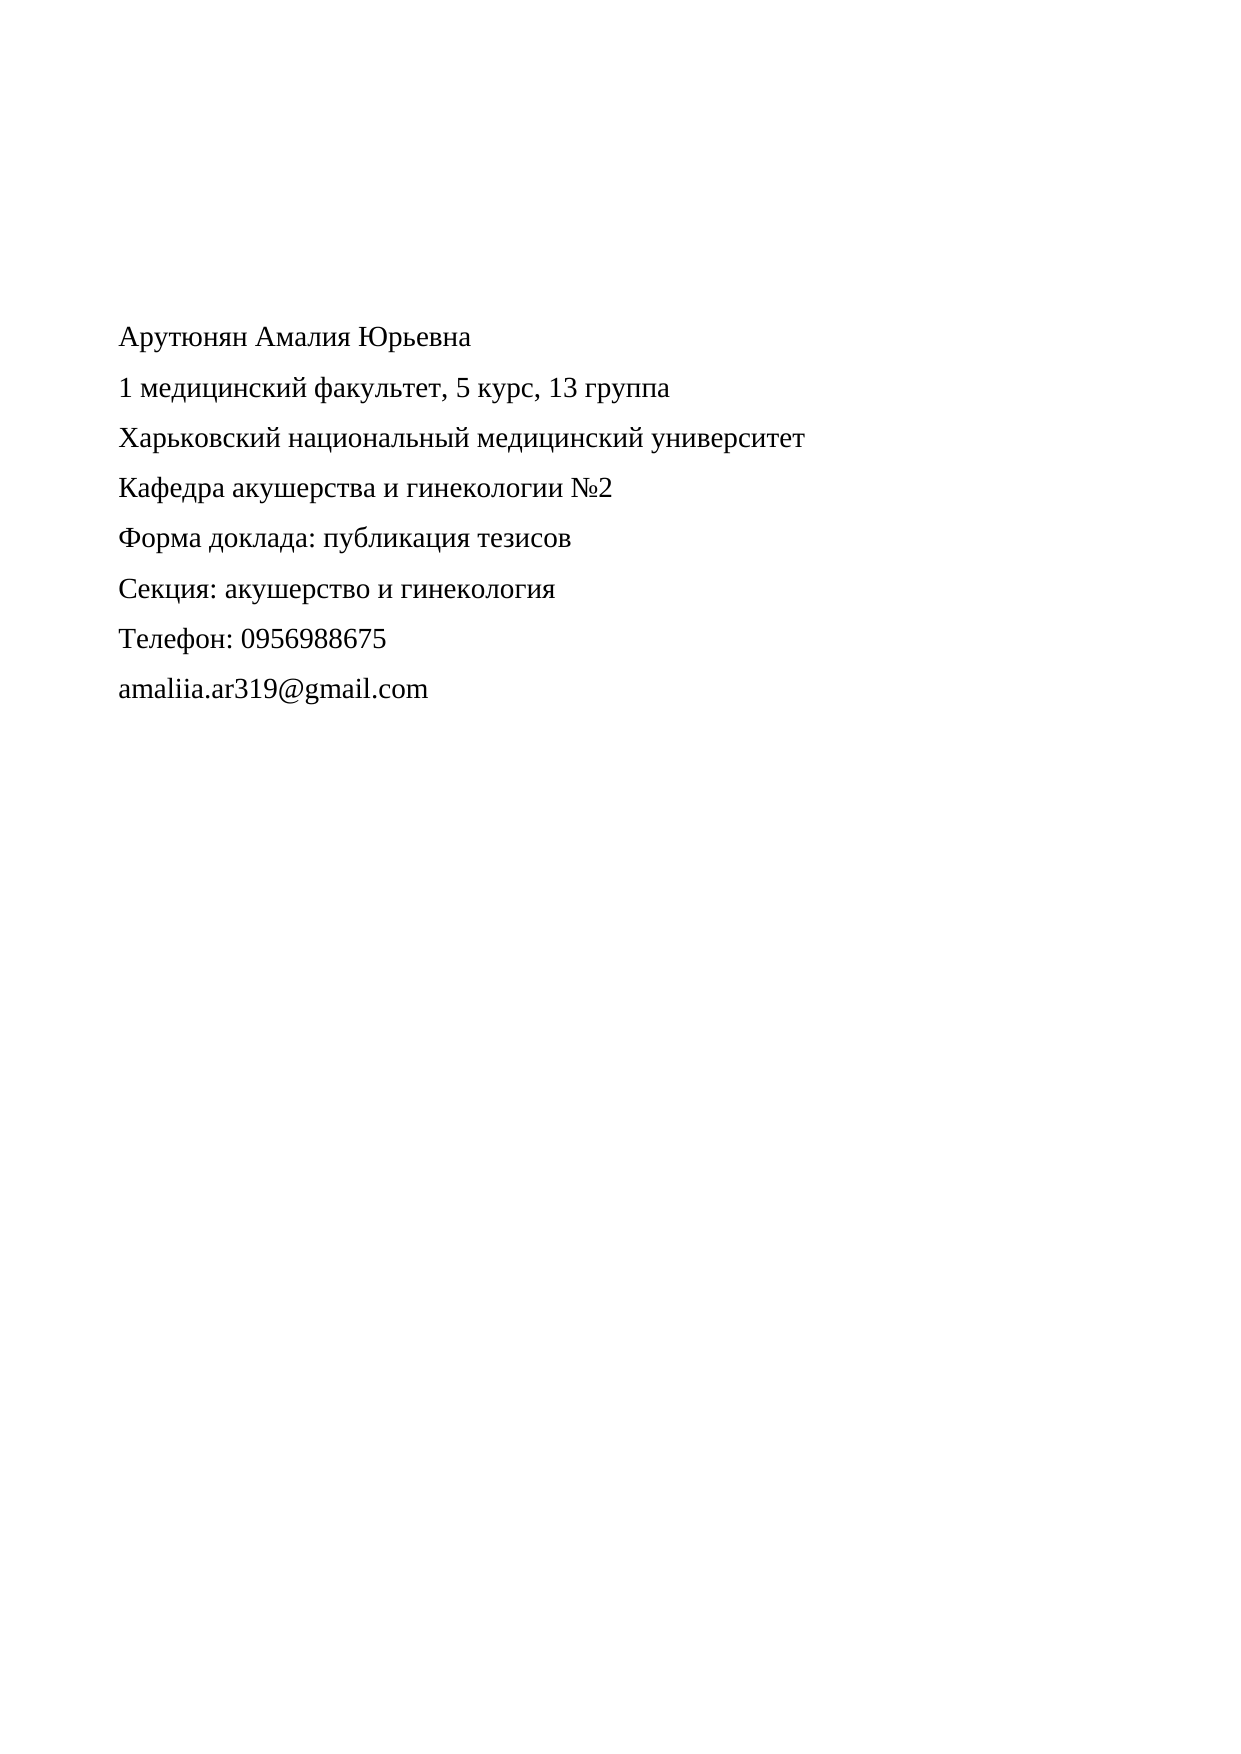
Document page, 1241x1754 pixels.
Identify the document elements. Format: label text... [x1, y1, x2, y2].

text Харьковский национальный медицинский университет [118, 420, 1122, 453]
text Арутюнян Амалия Юрьевна [118, 319, 1122, 353]
text Секция: акушерство и гинекология [118, 571, 1122, 604]
text amaliia.ar319@gmail.com [118, 672, 1122, 705]
text 1 медицинский факультет, 5 курс, 13 группа [118, 370, 1122, 403]
text Телефон: 0956988675 [118, 621, 1122, 655]
text Кафедра акушерства и гинекологии №2 [118, 470, 1122, 504]
text Форма доклада: публикация тезисов [118, 521, 1122, 554]
